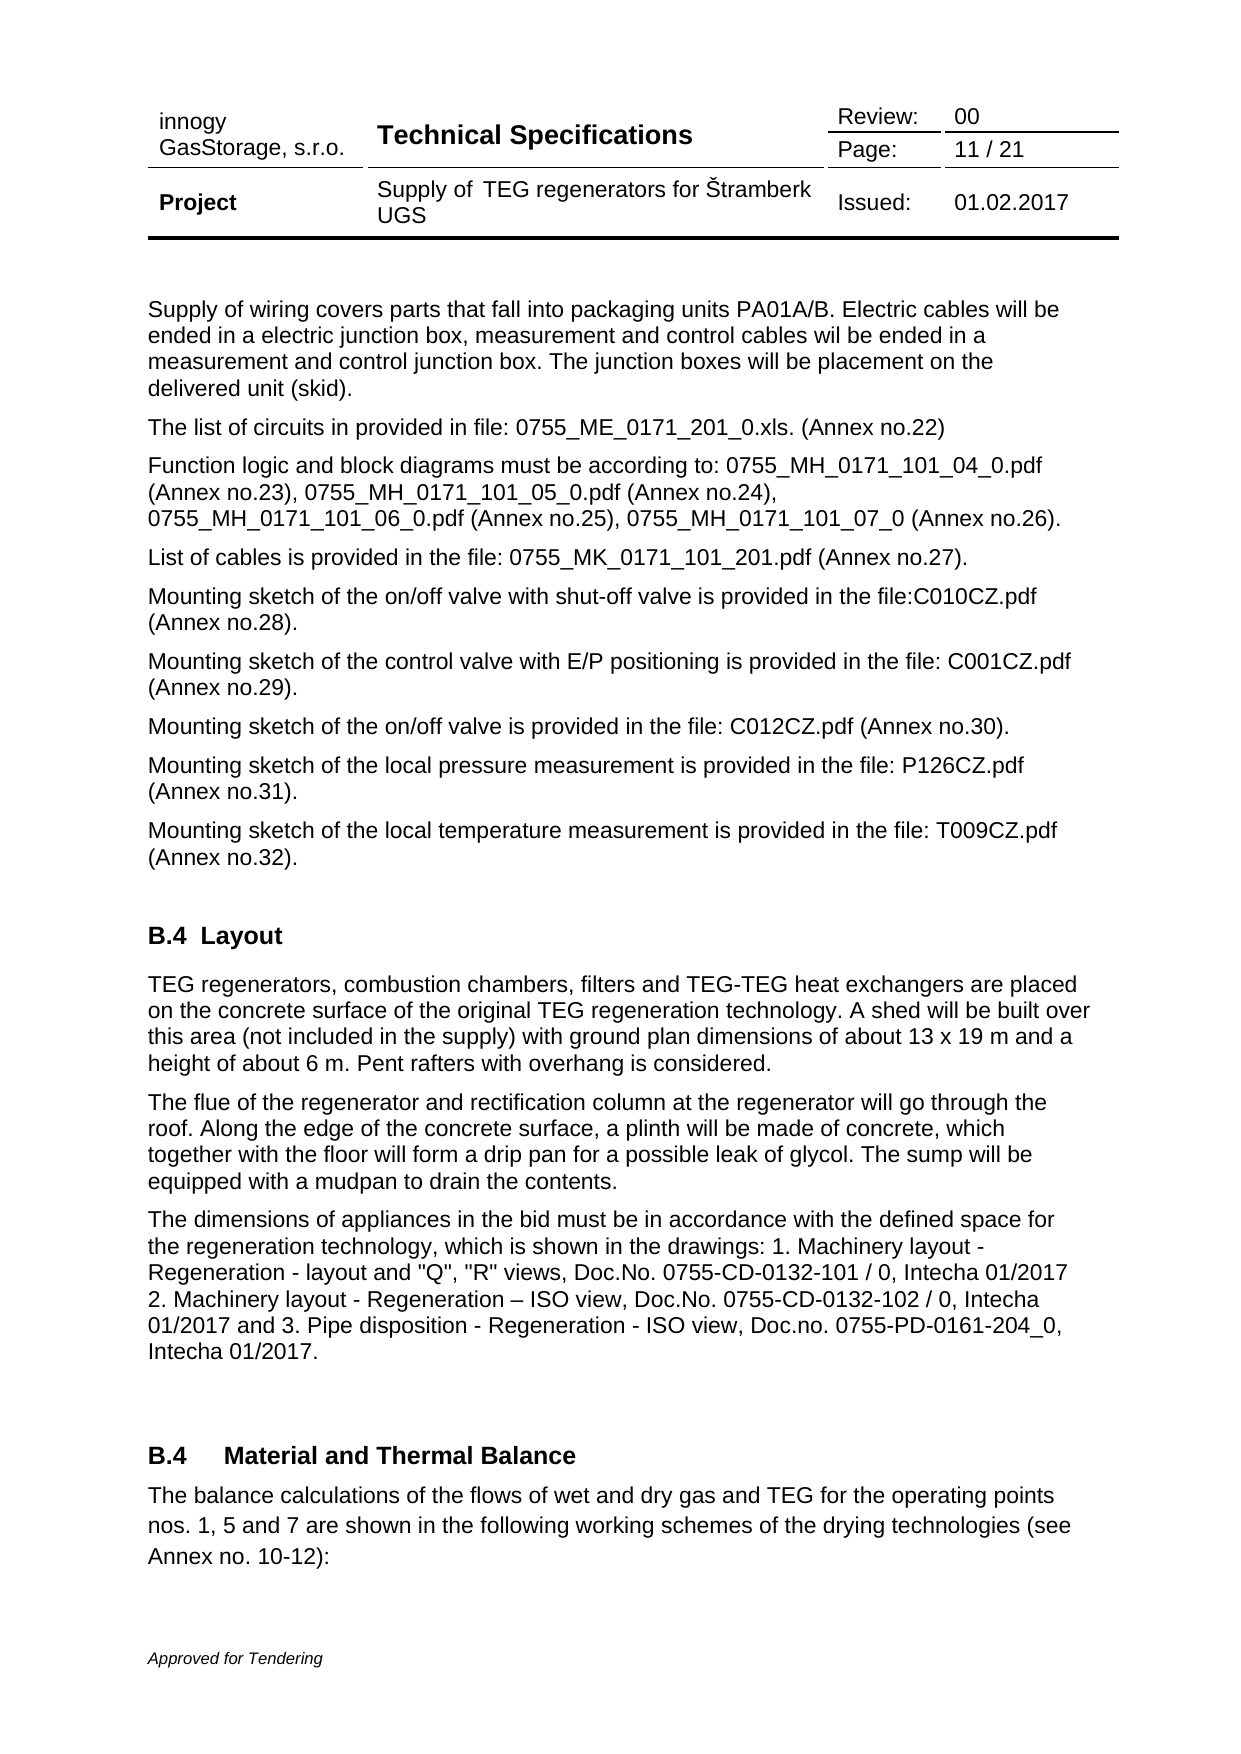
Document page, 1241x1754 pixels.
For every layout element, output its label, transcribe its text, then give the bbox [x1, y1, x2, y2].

text The balance calculations of the flows of wet and dry gas and TEG for the operating points nos. 1, 5 and 7 are shown in the following working schemes of the drying technologies (see Annex no. 10-12): [148, 1482, 1093, 1569]
text The flue of the regenerator and rectification column at the regenerator will go through the roof. Along the edge of the concrete surface, a plinth will be made of concrete, which together with the floor will form a drip pan for a possible leak of glycol. The sump will be equipped with a mudpan to drain the contents. [148, 1088, 1093, 1194]
text Function logic and block diagrams must be according to: 0755_MH_0171_101_04_0.pdf (Annex no.23), 0755_MH_0171_101_05_0.pdf (Annex no.24), 0755_MH_0171_101_06_0.pdf (Annex no.25), 0755_MH_0171_101_07_0 (Annex no.26). [148, 452, 1093, 531]
text List of cables is provided in the file: 0755_MK_0171_101_201.pdf (Annex no.27). [148, 544, 1093, 570]
text Mounting sketch of the control valve with E/P positioning is provided in the file: C001CZ.pdf (Annex no.29). [148, 648, 1093, 701]
text The dimensions of appliances in the bid must be in accordance with the defined space for the regeneration technology, which is shown in the drawings: 1. Machinery layout - Regeneration - layout and "Q", "R" views, Doc.No. 0755-CD-0132-101 / 0, Intecha 01/2017 2. Machinery layout - Regeneration – ISO view, Doc.No. 0755-CD-0132-102 / 0, Intecha 01/2017 and 3. Pipe disposition - Regeneration - ISO view, Doc.no. 0755-PD-0161-204_0, Intecha 01/2017. [148, 1206, 1093, 1364]
text Supply of wiring covers parts that fall into packaging units PA01A/B. Electric cables will be ended in a electric junction box, measurement and control cables wil be ended in a measurement and control junction box. The junction boxes will be placement on the delivered unit (skid). [148, 296, 1093, 401]
text Material and Thermal Balance [148, 1441, 1093, 1470]
text Mounting sketch of the local pressure measurement is provided in the file: P126CZ.pdf (Annex no.31). [148, 752, 1093, 805]
text Mounting sketch of the on/off valve with shut-off valve is provided in the file:C010CZ.pdf (Annex no.28). [148, 583, 1093, 635]
subtitle B.4 Layout [148, 921, 1093, 950]
text The list of circuits in provided in file: 0755_ME_0171_201_0.xls. (Annex no.22) [148, 413, 1093, 440]
text Mounting sketch of the local temperature measurement is provided in the file: T009CZ.pdf (Annex no.32). [148, 817, 1093, 870]
text TEG regenerators, combustion chambers, filters and TEG-TEG heat exchangers are placed on the concrete surface of the original TEG regeneration technology. A shed will be built over this area (not included in the supply) with ground plan dimensions of about 13 x 19 m and a height of about 6 m. Pent rafters with overhang is considered. [148, 971, 1093, 1076]
text Mounting sketch of the on/off valve is provided in the file: C012CZ.pdf (Annex no.30). [148, 713, 1093, 739]
